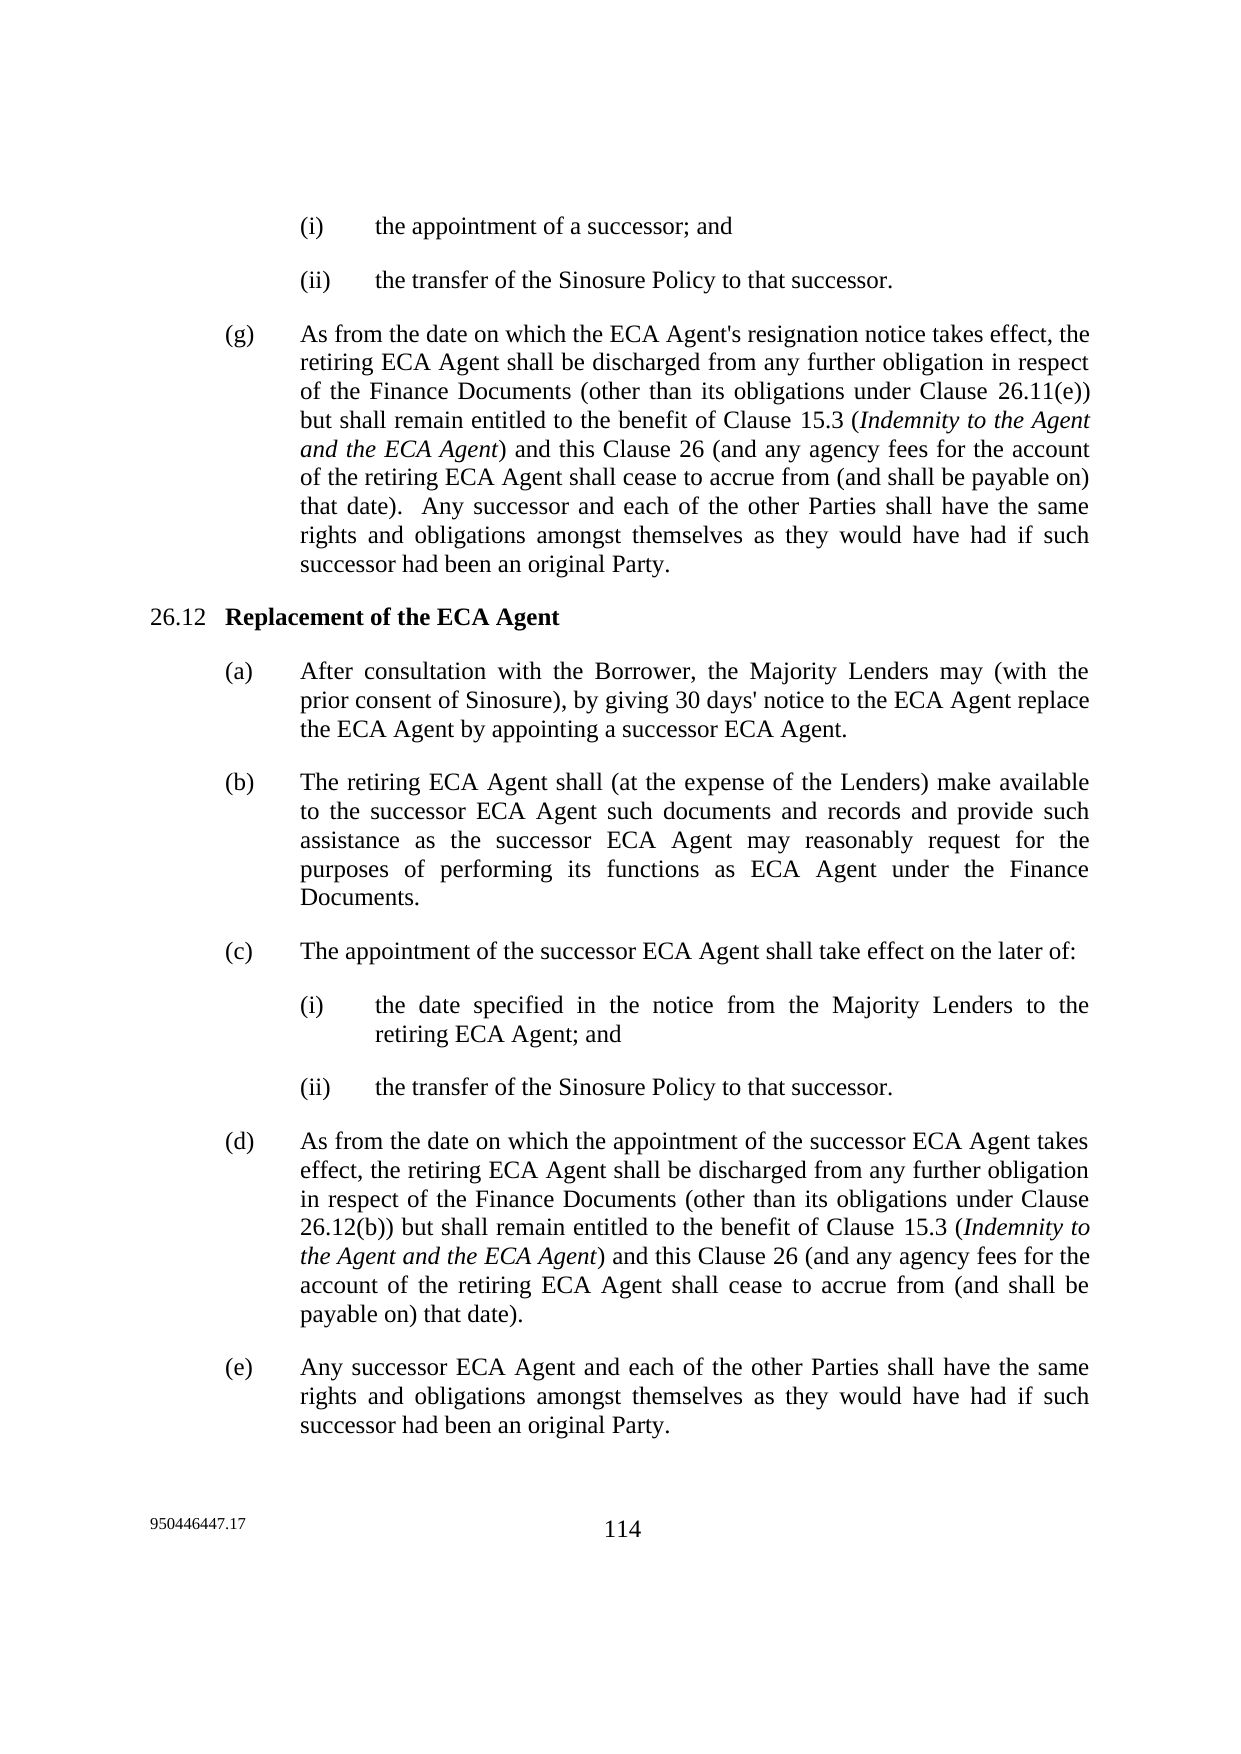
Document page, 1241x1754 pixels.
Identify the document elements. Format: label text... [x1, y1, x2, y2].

text As from the date on which the appointment of the successor ECA Agent takes effect, the retiring ECA Agent shall be discharged from any further obligation in respect of the Finance Documents (other than its obligations under Clause 26.12(b)) but shall remain entitled to the benefit of Clause 15.3 (Indemnity to the Agent and the ECA Agent) and this Clause 26 (and any agency fees for the account of the retiring ECA Agent shall cease to accrue from (and shall be payable on) that date). [225, 1126, 1090, 1327]
text the date specified in the notice from the Majority Lenders to the retiring ECA Agent; and [300, 990, 1090, 1047]
text the transfer of the Sinosure Policy to that successor. [300, 265, 1090, 294]
text the transfer of the Sinosure Policy to that successor. [300, 1072, 1090, 1101]
text Replacement of the ECA Agent [150, 602, 1090, 631]
text As from the date on which the ECA Agent's resignation notice takes effect, the retiring ECA Agent shall be discharged from any further obligation in respect of the Finance Documents (other than its obligations under Clause 26.11(e)) but shall remain entitled to the benefit of Clause 15.3 (Indemnity to the Agent and the ECA Agent) and this Clause 26 (and any agency fees for the account of the retiring ECA Agent shall cease to accrue from (and shall be payable on) that date). Any successor and each of the other Parties shall have the same rights and obligations amongst themselves as they would have had if such successor had been an original Party. [225, 319, 1090, 577]
text After consultation with the Borrower, the Majority Lenders may (with the prior consent of Sinosure), by giving 30 days' notice to the ECA Agent replace the ECA Agent by appointing a successor ECA Agent. [225, 656, 1090, 742]
text the appointment of a successor; and [300, 211, 1090, 240]
text The appointment of the successor ECA Agent shall take effect on the later of: [225, 936, 1090, 965]
text The retiring ECA Agent shall (at the expense of the Lenders) make available to the successor ECA Agent such documents and records and provide such assistance as the successor ECA Agent may reasonably request for the purposes of performing its functions as ECA Agent under the Finance Documents. [225, 767, 1090, 911]
text Any successor ECA Agent and each of the other Parties shall have the same rights and obligations amongst themselves as they would have had if such successor had been an original Party. [225, 1352, 1090, 1439]
